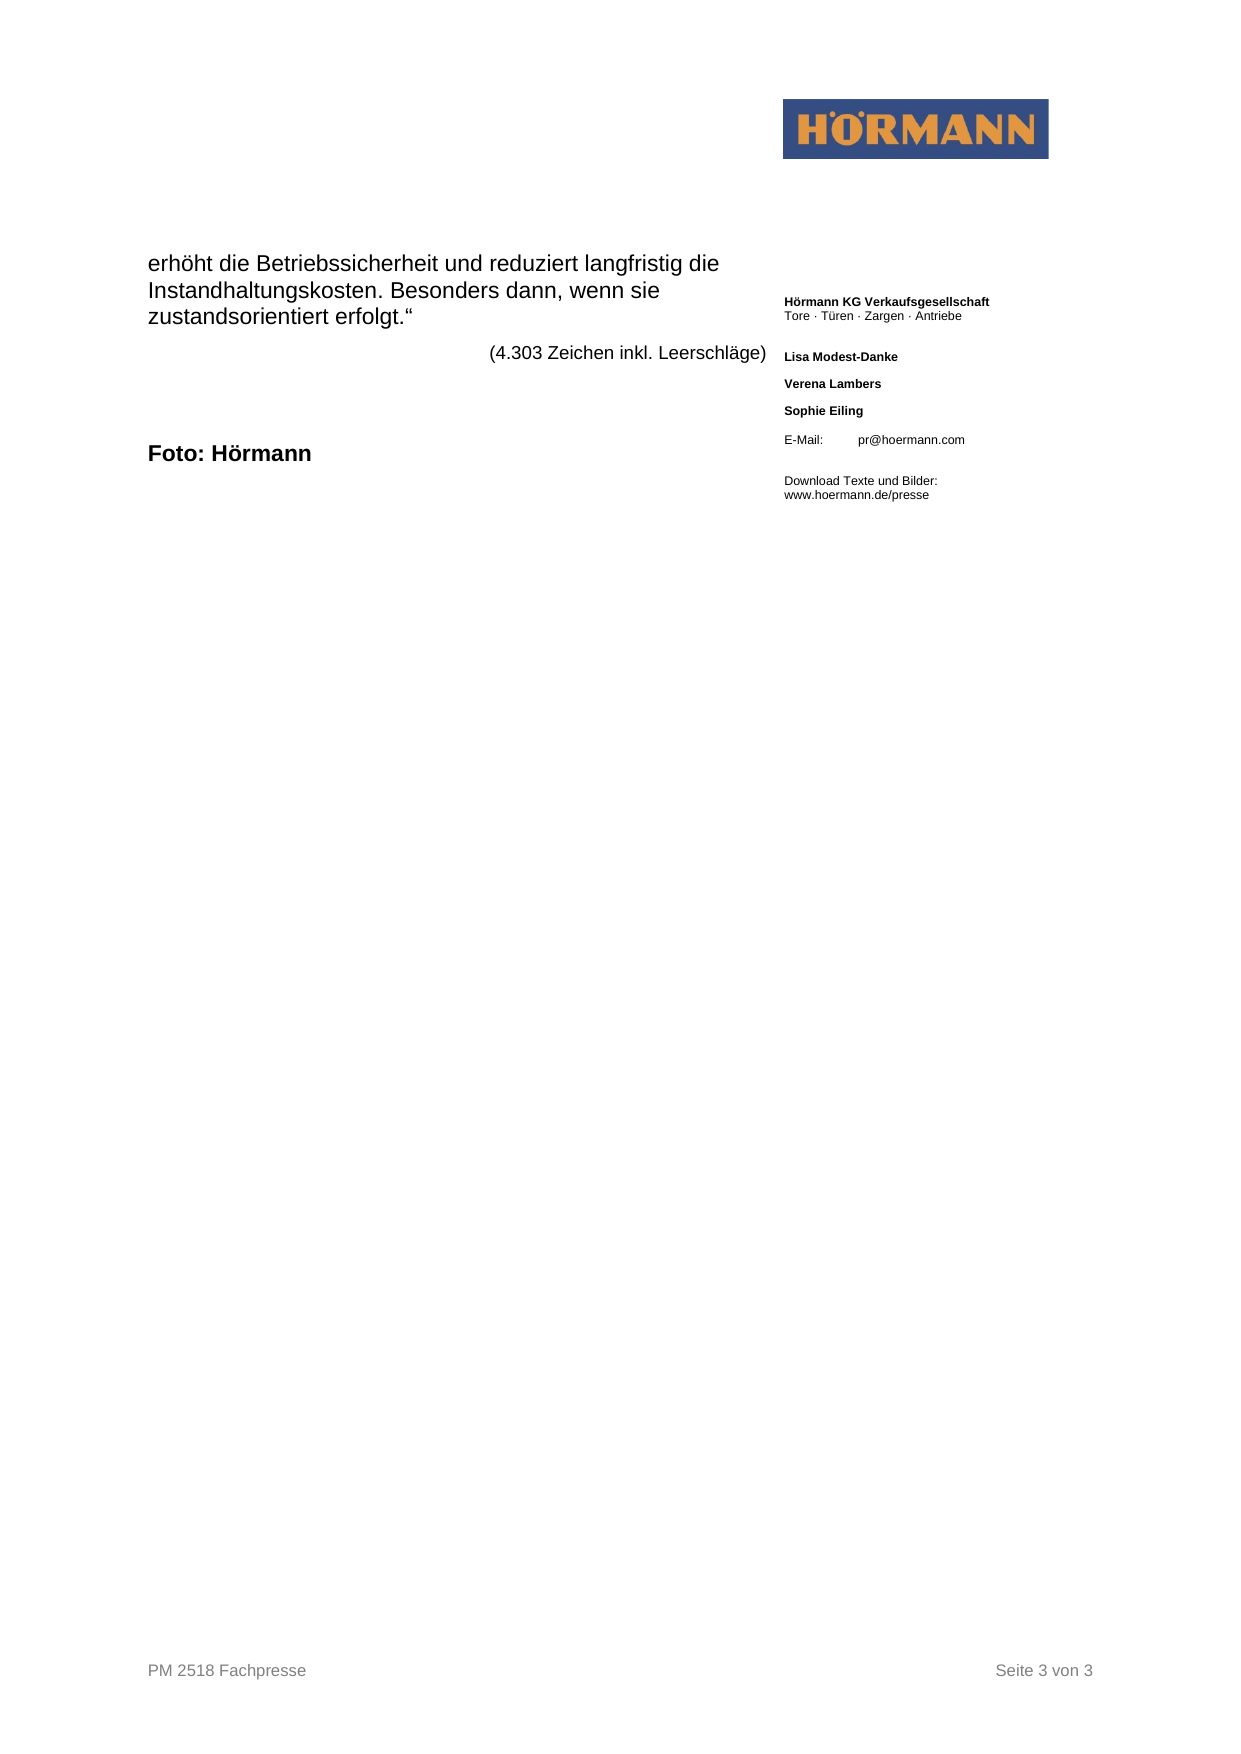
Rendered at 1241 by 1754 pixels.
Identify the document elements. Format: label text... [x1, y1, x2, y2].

picture [783, 99, 1049, 159]
text (4.303 Zeichen inkl. Leerschläge) [148, 342, 766, 363]
text Foto: Hörmann [148, 440, 1171, 466]
